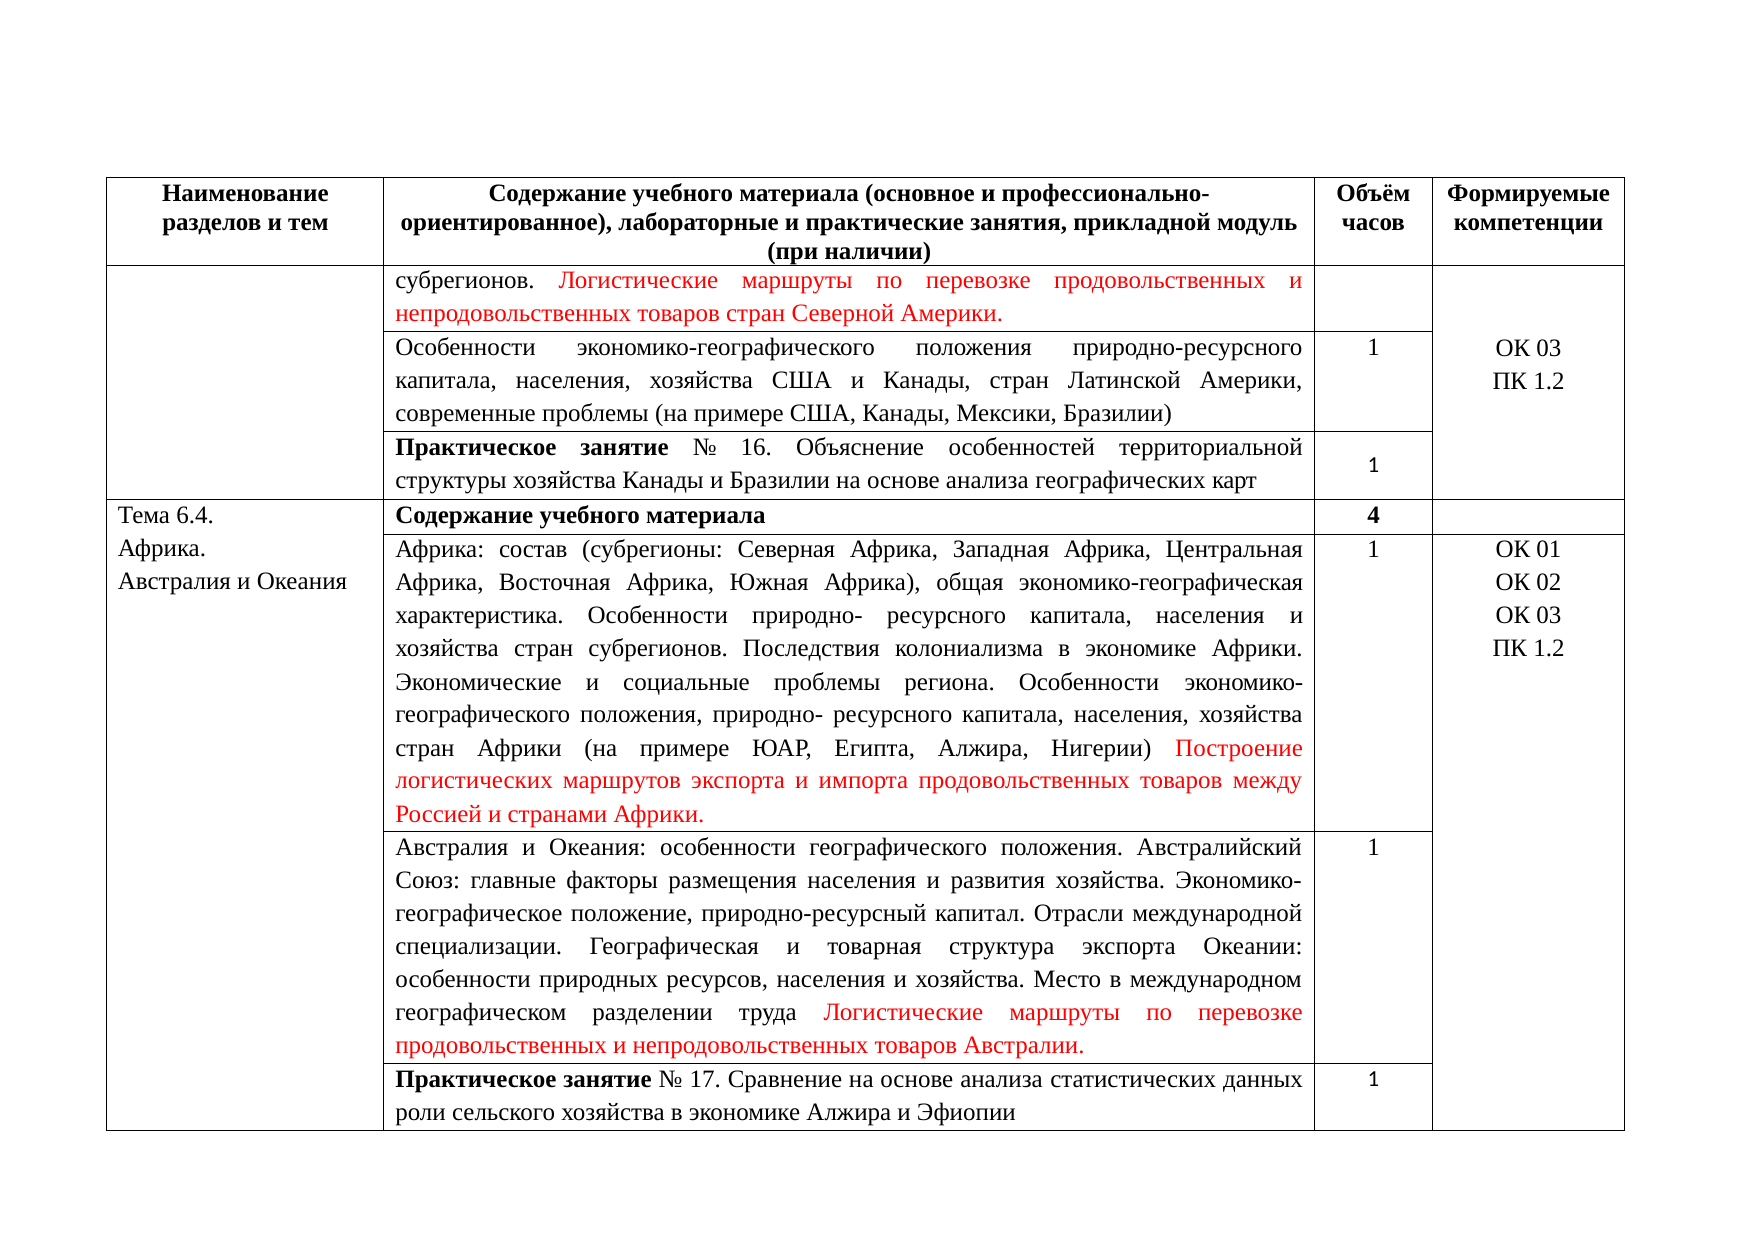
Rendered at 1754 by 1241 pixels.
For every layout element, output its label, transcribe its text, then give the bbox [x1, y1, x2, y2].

table_cell Содержание учебного материала [384, 500, 1314, 533]
table_header Объём часов [1315, 178, 1432, 264]
table_cell Австралия и Океания: особенности географического положения. Австралийский Союз: главные факторы размещения населения и развития хозяйства. Экономико-географическое положение, природно-ресурсный капитал. Отрасли международной специализации. Географическая и товарная структура экспорта Океании: особенности природных ресурсов, населения и хозяйства. Место в международном географическом разделении труда Логистические маршруты по перевозке продовольственных и непродовольственных товаров Австралии. [384, 832, 1314, 1063]
table_cell Практическое занятие № 16. Объяснение особенностей территориальной структуры хозяйства Канады и Бразилии на основе анализа географических карт [384, 432, 1314, 499]
table_cell Тема 6.4. Африка. Австралия и Океания [107, 500, 383, 1130]
table_cell ОК 01 ОК 02 ОК 03 ПК 1.2 [1433, 535, 1624, 1130]
table_header Наименование разделов и тем [107, 178, 383, 264]
table_cell 1 [1315, 832, 1432, 1063]
table_cell Африка: состав (субрегионы: Северная Африка, Западная Африка, Центральная Африка, Восточная Африка, Южная Африка), общая экономико-географическая характеристика. Особенности природно- ресурсного капитала, населения и хозяйства стран субрегионов. Последствия колониализма в экономике Африки. Экономические и социальные проблемы региона. Особенности экономико-географического положения, природно- ресурсного капитала, населения, хозяйства стран Африки (на примере ЮАР, Египта, Алжира, Нигерии) Построение логистических маршрутов экспорта и импорта продовольственных товаров между Россией и странами Африки. [384, 535, 1314, 831]
table_cell 4 [1315, 500, 1432, 533]
table_cell 1 [1315, 535, 1432, 831]
table_header Содержание учебного материала (основное и профессионально-ориентированное), лабораторные и практические занятия, прикладной модуль (при наличии) [384, 178, 1314, 264]
table_cell [1433, 500, 1624, 533]
table_cell 1 [1315, 1064, 1432, 1130]
table_cell 1 [1315, 432, 1432, 499]
table_cell 1 [1315, 266, 1432, 331]
table_header Формируемые компетенции [1433, 178, 1624, 264]
table_cell 1 [1315, 332, 1432, 431]
table_cell Особенности экономико-географического положения природно-ресурсного капитала, населения, хозяйства США и Канады, стран Латинской Америки, современные проблемы (на примере США, Канады, Мексики, Бразилии) [384, 332, 1314, 431]
table_cell ОК 01 ОК 02 ОК 03 ПК 1.2 [1433, 266, 1624, 499]
table_cell Практическое занятие № 17. Сравнение на основе анализа статистических данных роли сельского хозяйства в экономике Алжира и Эфиопии [384, 1064, 1314, 1130]
